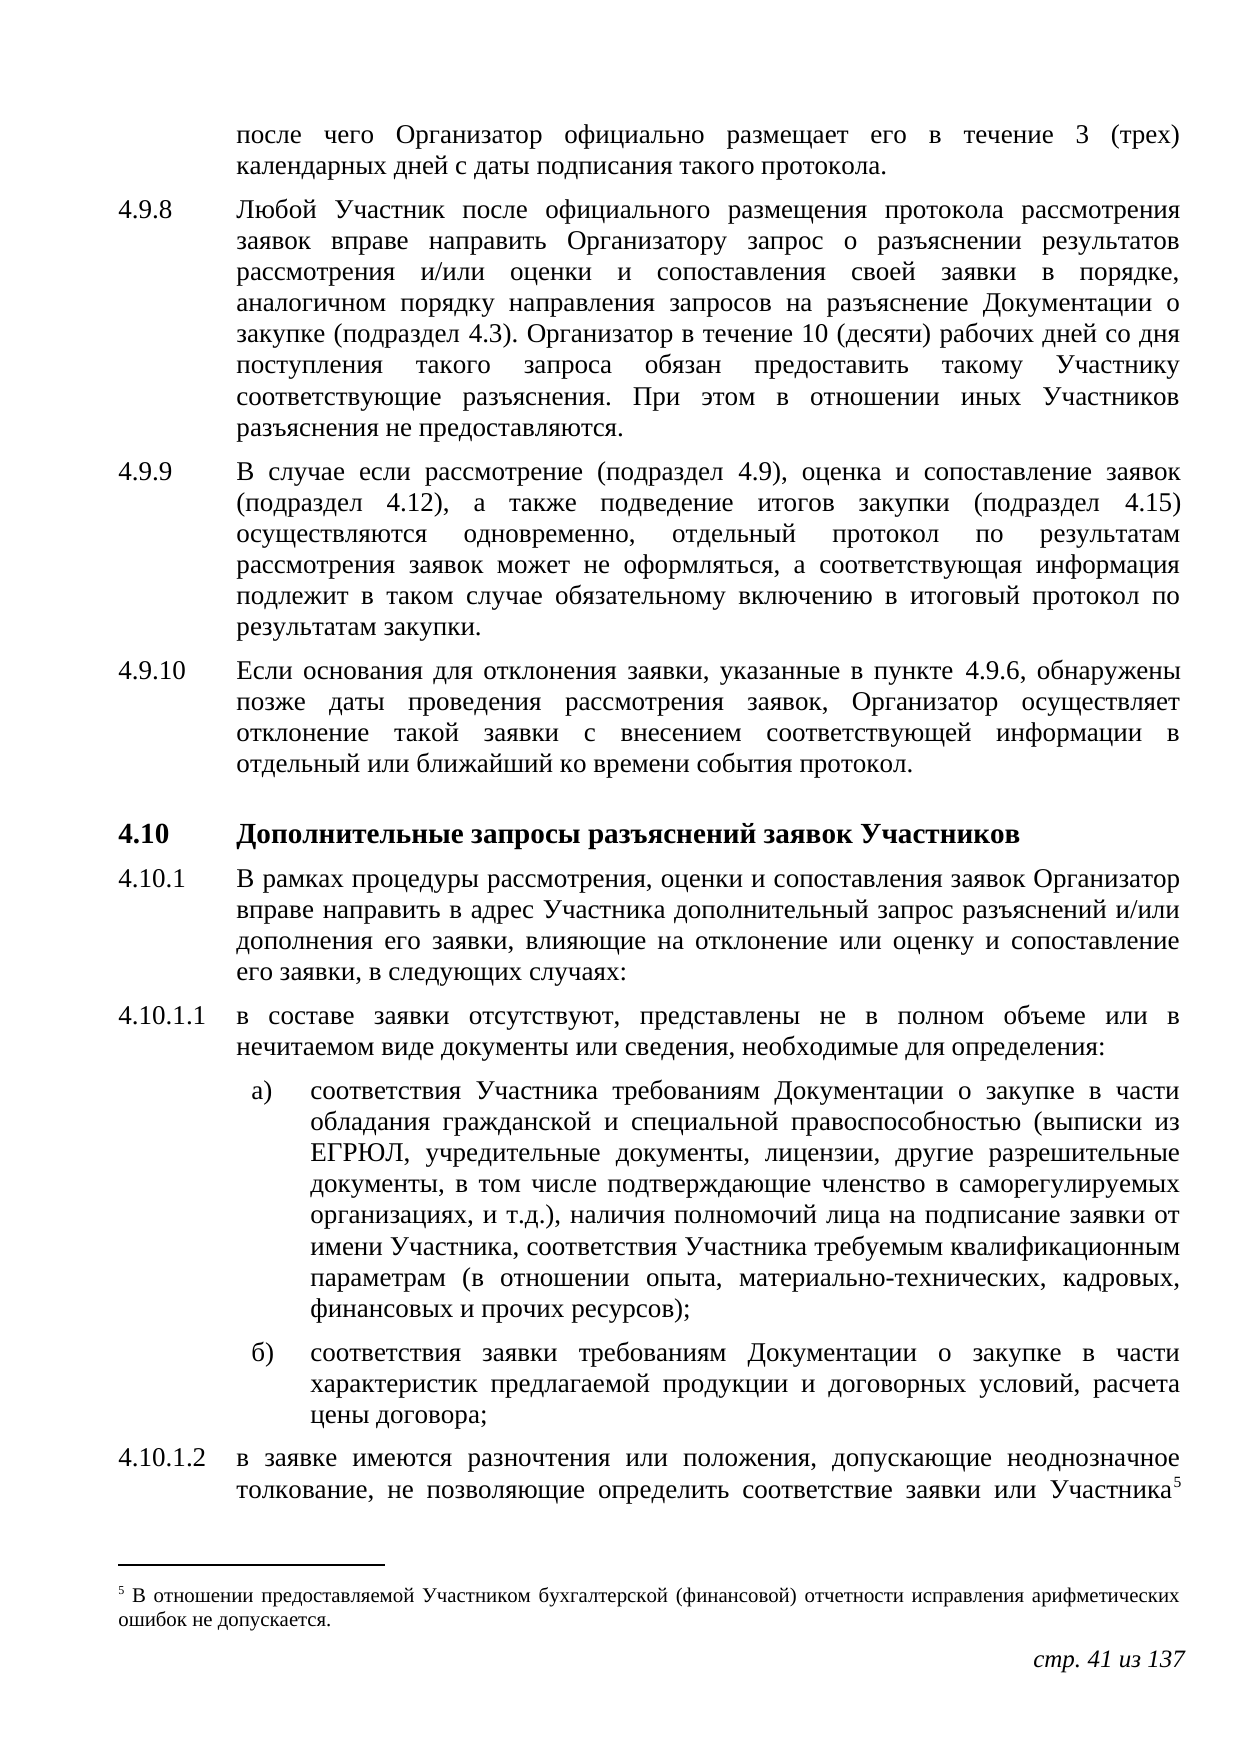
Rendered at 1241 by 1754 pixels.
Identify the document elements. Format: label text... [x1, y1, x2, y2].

text соответствия Участника требованиям Документации о закупке в части обладания гражданской и специальной правоспособностью (выписки из ЕГРЮЛ, учредительные документы, лицензии, другие разрешительные документы, в том числе подтверждающие членство в саморегулируемых организациях, и т.д.), наличия полномочий лица на подписание заявки от имени Участника, соответствия Участника требуемым квалификационным параметрам (в отношении опыта, материально-технических, кадровых, финансовых и прочих ресурсов); [251, 1074, 1181, 1323]
text В случае если рассмотрение (подраздел 4.9), оценка и сопоставление заявок (подраздел 4.12), а также подведение итогов закупки (подраздел 4.15) осуществляются одновременно, отдельный протокол по результатам рассмотрения заявок может не оформляться, а соответствующая информация подлежит в таком случае обязательному включению в итоговый протокол по результатам закупки. [118, 454, 1181, 641]
subtitle Дополнительные запросы разъяснений заявок Участников [118, 816, 1181, 849]
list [118, 1442, 1181, 1504]
list в составе заявки отсутствуют, представлены не в полном объеме или в нечитаемом виде документы или сведения, необходимые для определения: [118, 999, 1181, 1061]
text В рамках процедуры рассмотрения, оценки и сопоставления заявок Организатор вправе направить в адрес Участника дополнительный запрос разъяснений и/или дополнения его заявки, влияющие на отклонение или оценку и сопоставление его заявки, в следующих случаях: [118, 862, 1181, 987]
text Если основания для отклонения заявки, указанные в пункте 4.9.6, обнаружены позже даты проведения рассмотрения заявок, Организатор осуществляет отклонение такой заявки с внесением соответствующей информации в отдельный или ближайший ко времени события протокол. [118, 654, 1181, 778]
text соответствия заявки требованиям Документации о закупке в части характеристик предлагаемой продукции и договорных условий, расчета цены договора; [251, 1336, 1181, 1429]
list после чего Организатор официально размещает его в течение 3 (трех) календарных дней с даты подписания такого протокола. [236, 118, 1181, 180]
text Любой Участник после официального размещения протокола рассмотрения заявок вправе направить Организатору запрос о разъяснении результатов рассмотрения и/или оценки и сопоставления своей заявки в порядке, аналогичном порядку направления запросов на разъяснение Документации о закупке (подраздел 4.3). Организатор в течение 10 (десяти) рабочих дней со дня поступления такого запроса обязан предоставить такому Участнику соответствующие разъяснения. При этом в отношении иных Участников разъяснения не предоставляются. [118, 193, 1181, 442]
